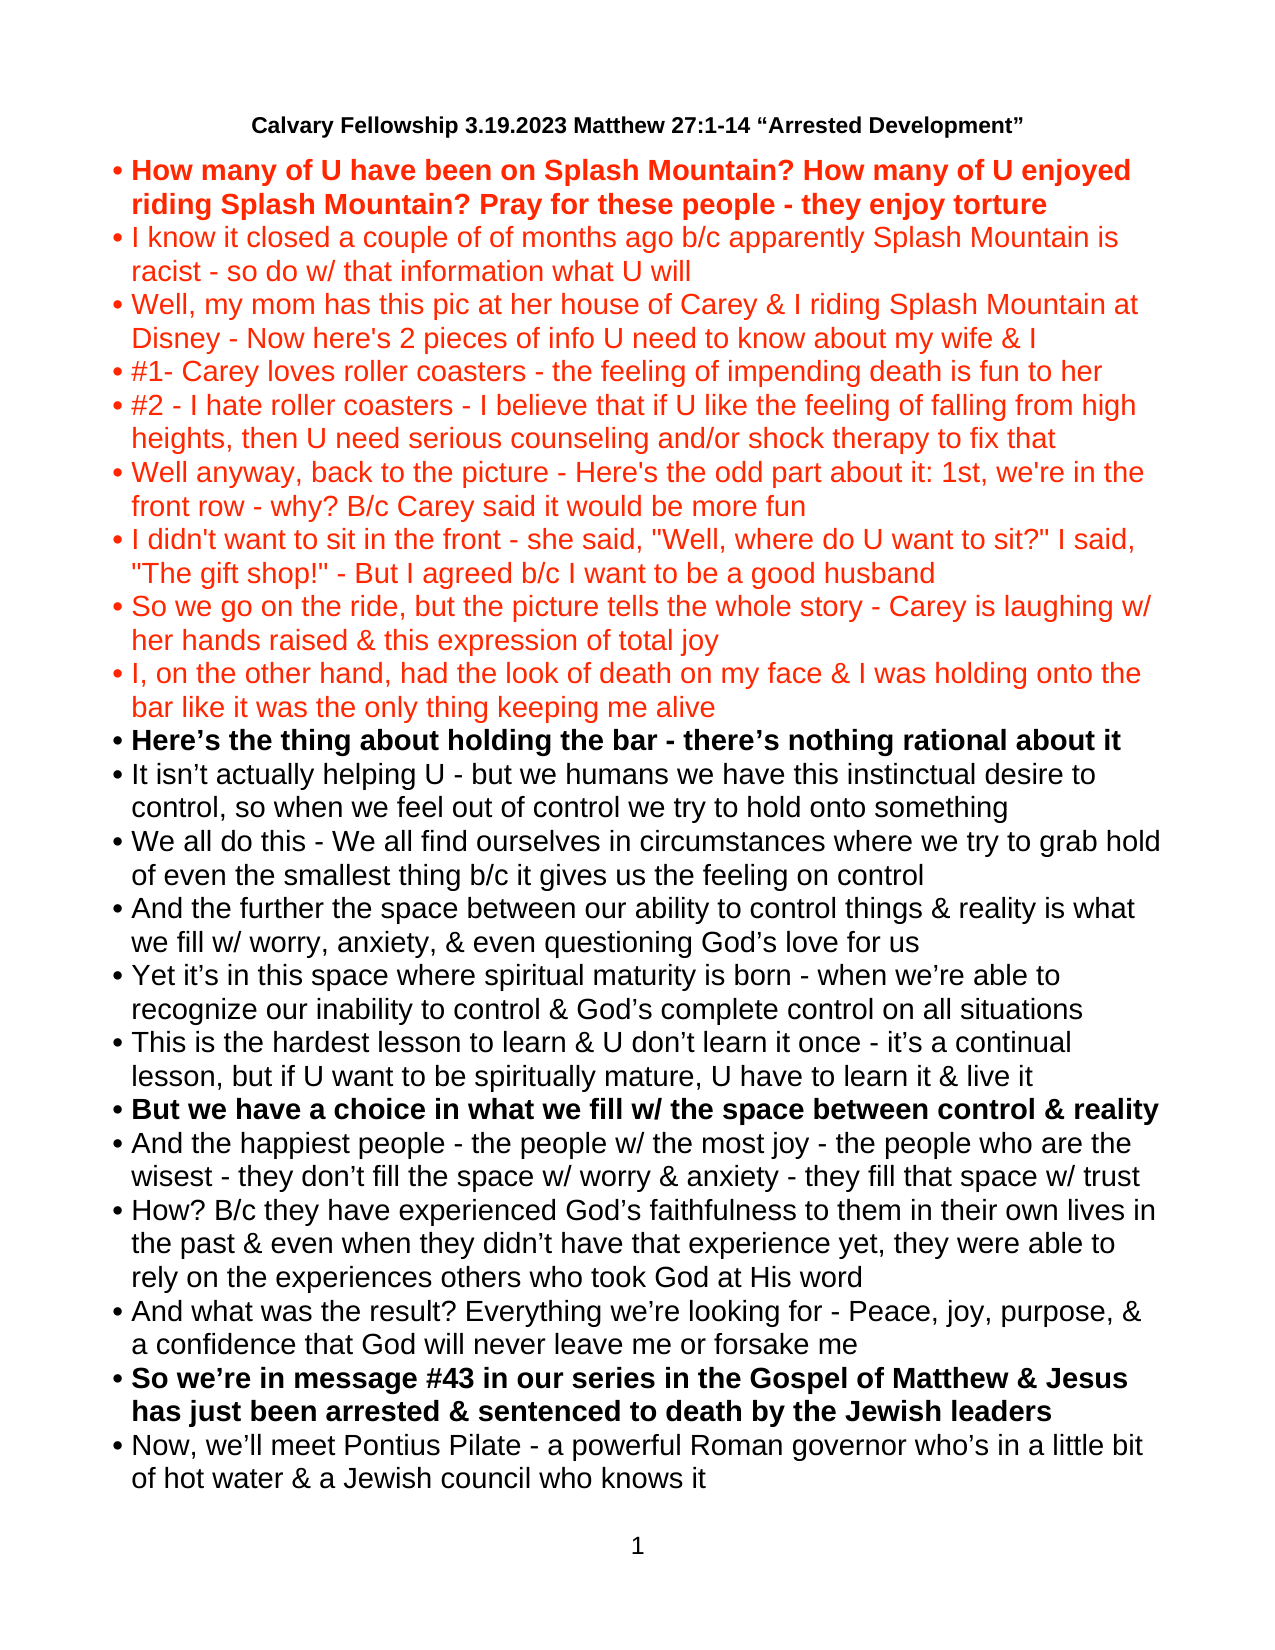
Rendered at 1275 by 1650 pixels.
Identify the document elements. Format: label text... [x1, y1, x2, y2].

list And what was the result? Everything we’re looking for - Peace, joy, purpose, & a confidence that God will never leave me or forsake me [112, 1294, 1162, 1361]
list I didn't want to sit in the front - she said, "Well, where do U want to sit?" I said, "The gift shop!" - But I agreed b/c I want to be a good husband [112, 522, 1162, 589]
list #1- Carey loves roller coasters - the feeling of impending death is fun to her [112, 354, 1162, 388]
list So we’re in message #43 in our series in the Gospel of Matthew & Jesus has just been arrested & sentenced to death by the Jewish leaders [112, 1361, 1162, 1428]
list Well anyway, back to the picture - Here's the odd part about it: 1st, we're in the front row - why? B/c Carey said it would be more fun [112, 455, 1162, 522]
list Now, we’ll meet Pontius Pilate - a powerful Roman governor who’s in a little bit of hot water & a Jewish council who knows it [112, 1428, 1162, 1495]
list It isn’t actually helping U - but we humans we have this instinctual desire to control, so when we feel out of control we try to hold onto something [112, 757, 1162, 824]
list We all do this - We all find ourselves in circumstances where we try to grab hold of even the smallest thing b/c it gives us the feeling on control [112, 824, 1162, 891]
list #2 - I hate roller coasters - I believe that if U like the feeling of falling from high heights, then U need serious counseling and/or shock therapy to fix that [112, 388, 1162, 455]
list Here’s the thing about holding the bar - there’s nothing rational about it [112, 723, 1162, 757]
list How many of U have been on Splash Mountain? How many of U enjoyed riding Splash Mountain? Pray for these people - they enjoy torture [112, 153, 1162, 220]
list Yet it’s in this space where spiritual maturity is born - when we’re able to recognize our inability to control & God’s complete control on all situations [112, 958, 1162, 1025]
list Well, my mom has this pic at her house of Carey & I riding Splash Mountain at Disney - Now here's 2 pieces of info U need to know about my wife & I [112, 287, 1162, 354]
list I know it closed a couple of of months ago b/c apparently Splash Mountain is racist - so do w/ that information what U will [112, 220, 1162, 287]
list This is the hardest lesson to learn & U don’t learn it once - it’s a continual lesson, but if U want to be spiritually mature, U have to learn it & live it [112, 1025, 1162, 1092]
text Calvary Fellowship 3.19.2023 Matthew 27:1-14 “Arrested Development” [112, 112, 1162, 139]
list So we go on the ride, but the picture tells the whole story - Carey is laughing w/ her hands raised & this expression of total joy [112, 589, 1162, 656]
list And the happiest people - the people w/ the most joy - the people who are the wisest - they don’t fill the space w/ worry & anxiety - they fill that space w/ trust [112, 1126, 1162, 1193]
list I, on the other hand, had the look of death on my face & I was holding onto the bar like it was the only thing keeping me alive [112, 656, 1162, 723]
list How? B/c they have experienced God’s faithfulness to them in their own lives in the past & even when they didn’t have that experience yet, they were able to rely on the experiences others who took God at His word [112, 1193, 1162, 1294]
list But we have a choice in what we fill w/ the space between control & reality [112, 1092, 1162, 1126]
list And the further the space between our ability to control things & reality is what we fill w/ worry, anxiety, & even questioning God’s love for us [112, 891, 1162, 958]
